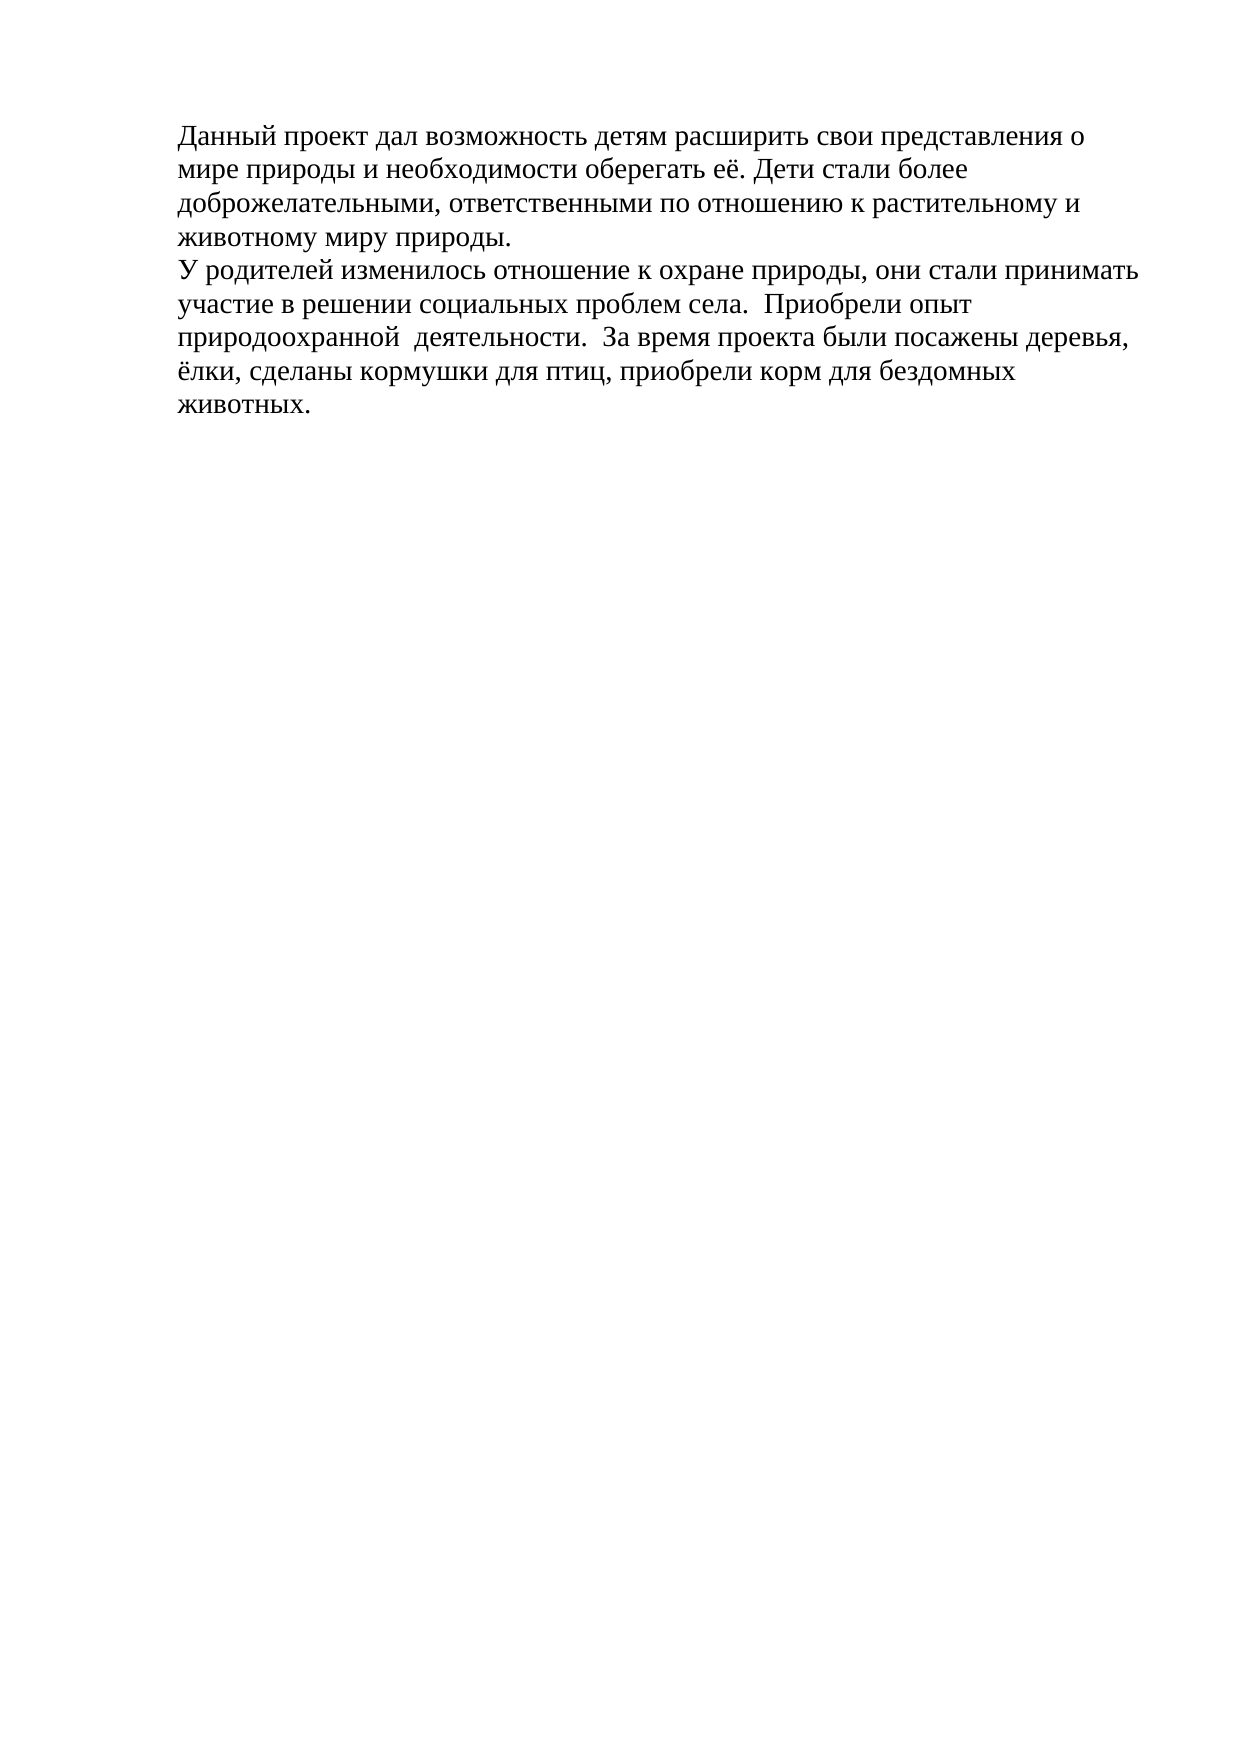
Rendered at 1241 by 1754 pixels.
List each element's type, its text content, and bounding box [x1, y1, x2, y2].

text Данный проект дал возможность детям расширить свои представления о мире природы и необходимости оберегать её. Дети стали более доброжелательными, ответственными по отношению к растительному и животному миру природы. [177, 118, 1152, 252]
text У родителей изменилось отношение к охране природы, они стали принимать участие в решении социальных проблем села. Приобрели опыт природоохранной деятельности. За время проекта были посажены деревья, ёлки, сделаны кормушки для птиц, приобрели корм для бездомных животных. [177, 252, 1152, 420]
